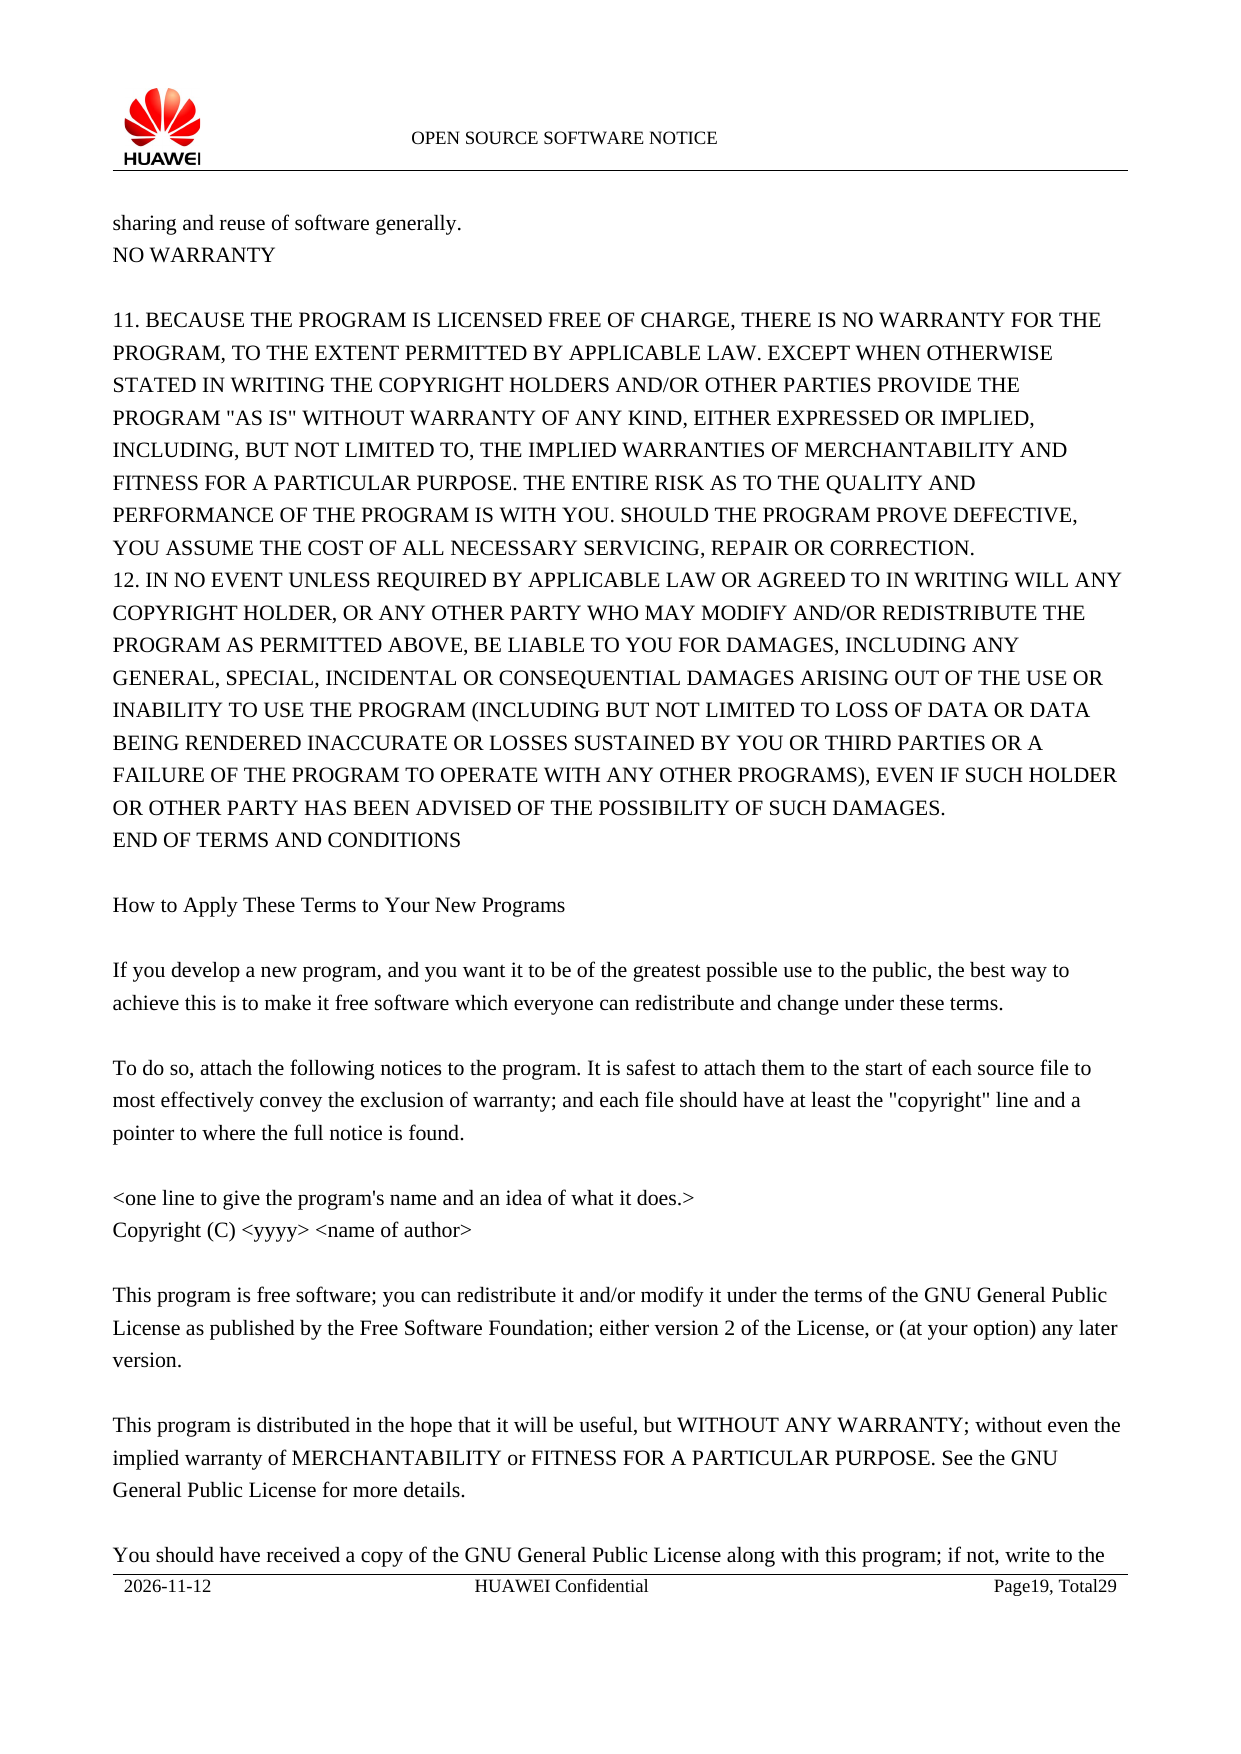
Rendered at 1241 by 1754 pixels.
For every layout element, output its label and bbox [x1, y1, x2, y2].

picture [124, 88, 201, 165]
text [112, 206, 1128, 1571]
